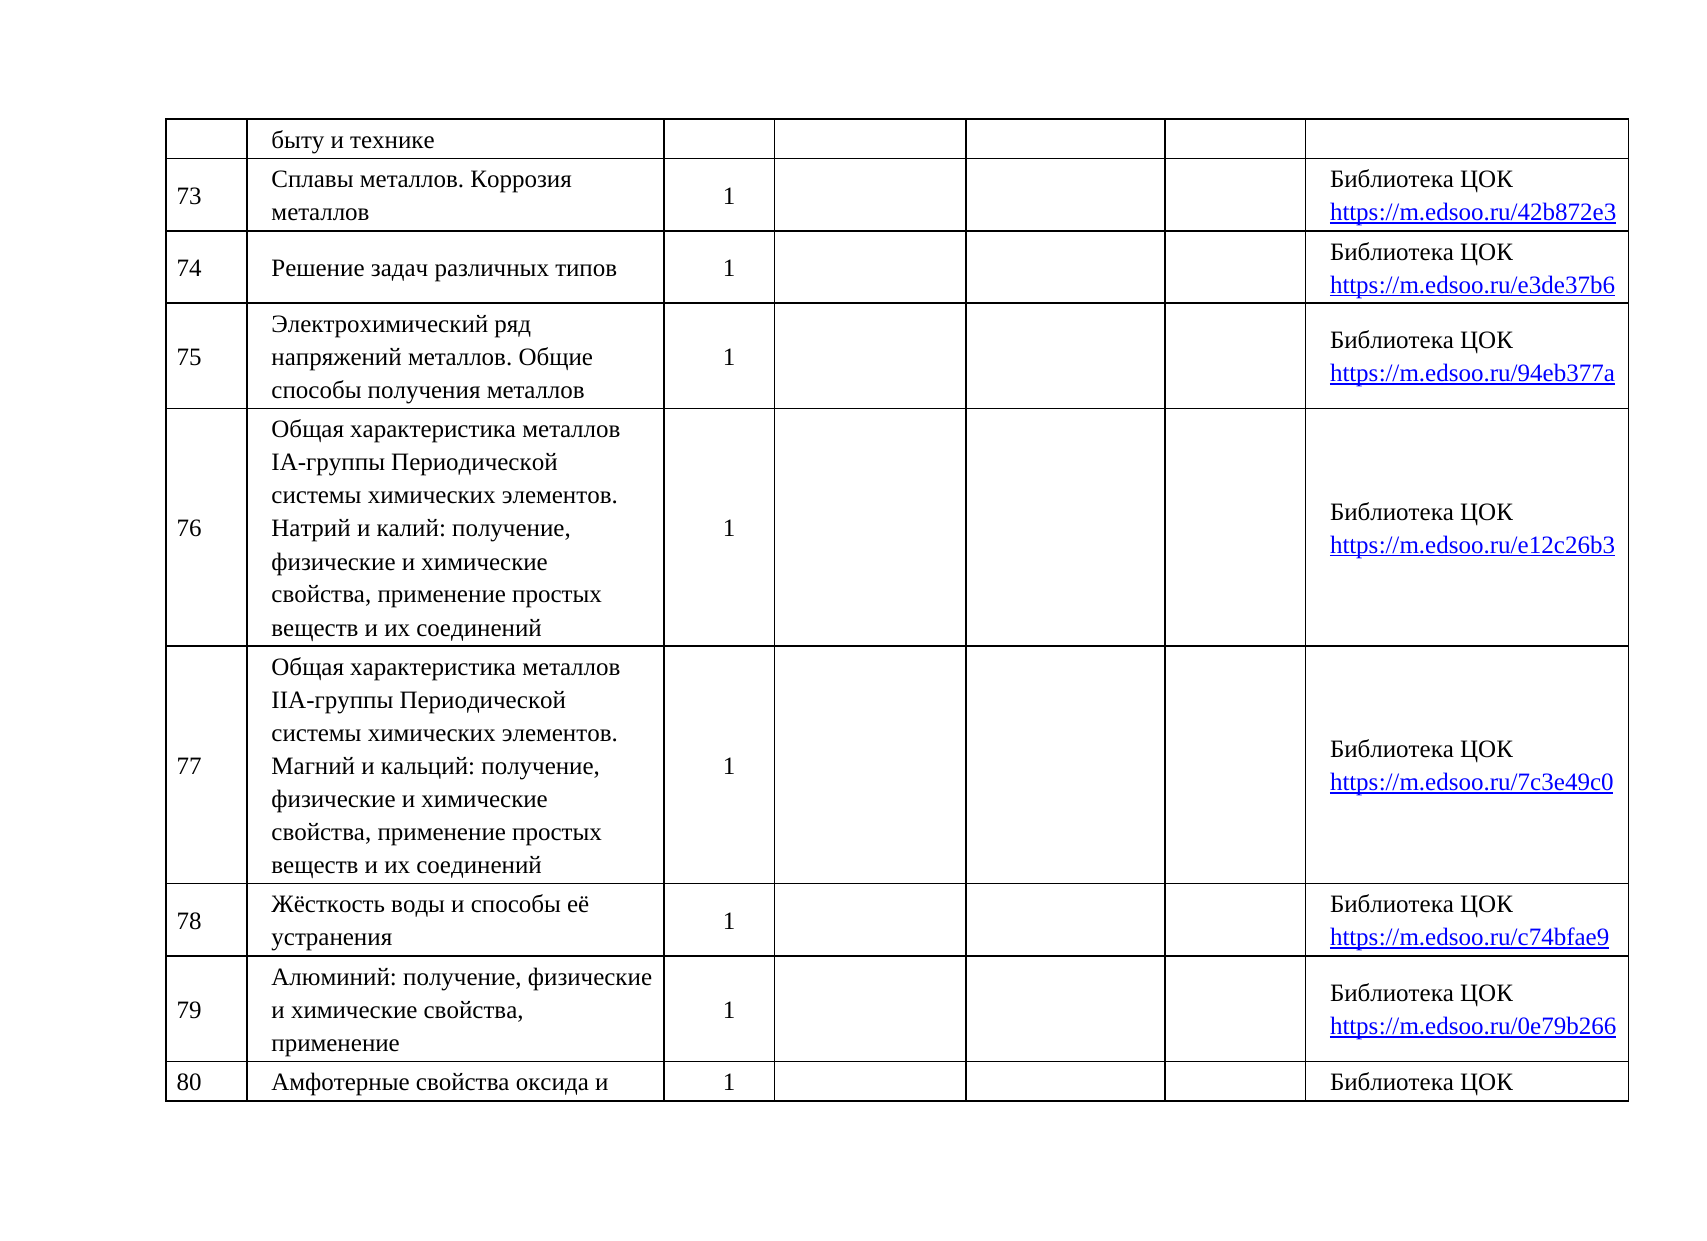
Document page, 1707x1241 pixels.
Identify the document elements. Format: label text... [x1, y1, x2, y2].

table_cell 75 [167, 304, 246, 408]
table_cell [775, 647, 965, 883]
table_cell 1 [665, 232, 774, 302]
table_cell [967, 232, 1164, 302]
table_cell 80 [167, 1062, 246, 1100]
table_cell Жёсткость воды и способы её устранения [248, 884, 663, 955]
table_cell [775, 304, 965, 408]
table_cell [967, 409, 1164, 645]
table_cell Решение задач различных типов [248, 232, 663, 302]
table_cell [967, 884, 1164, 955]
table_cell Сплавы металлов. Коррозия металлов [248, 159, 663, 230]
table_cell Общая характеристика металлов IA-группы Периодической системы химических элементов. Натрий и калий: получение, физические и химические свойства, применение простых веществ и их соединений [248, 409, 663, 645]
table_cell 1 [665, 304, 774, 408]
table_cell [1166, 409, 1305, 645]
table_cell Библиотека ЦОК https://m.edsoo.ru/94eb377a [1306, 304, 1628, 408]
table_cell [1306, 120, 1628, 157]
table_cell [775, 120, 965, 157]
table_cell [1306, 1062, 1628, 1100]
table_cell 72 [167, 120, 246, 157]
table_cell [967, 957, 1164, 1061]
table_cell [967, 159, 1164, 230]
table_cell 76 [167, 409, 246, 645]
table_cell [248, 1062, 663, 1100]
table_cell [775, 409, 965, 645]
table_cell [1166, 120, 1305, 157]
table_cell 1 [665, 647, 774, 883]
table_cell Электрохимический ряд напряжений металлов. Общие способы получения металлов [248, 304, 663, 408]
table_cell 79 [167, 957, 246, 1061]
table_cell [1166, 159, 1305, 230]
table_cell [967, 647, 1164, 883]
table_cell Библиотека ЦОК https://m.edsoo.ru/0e79b266 [1306, 957, 1628, 1061]
table_cell Библиотека ЦОК https://m.edsoo.ru/e12c26b3 [1306, 409, 1628, 645]
table_cell [1166, 647, 1305, 883]
table_cell [775, 884, 965, 955]
table_cell 1 [665, 409, 774, 645]
table_cell [967, 304, 1164, 408]
table_cell 77 [167, 647, 246, 883]
table_cell [967, 1062, 1164, 1100]
table_cell Библиотека ЦОК https://m.edsoo.ru/42b872e3 [1306, 159, 1628, 230]
table_cell [1166, 304, 1305, 408]
table_cell 1 [665, 957, 774, 1061]
table_cell 1 [665, 1062, 774, 1100]
table_cell 1 [665, 120, 774, 157]
table_cell Алюминий: получение, физические и химические свойства, применение [248, 957, 663, 1061]
table_cell [1166, 1062, 1305, 1100]
table_cell [1166, 232, 1305, 302]
table_cell Библиотека ЦОК https://m.edsoo.ru/7c3e49c0 [1306, 647, 1628, 883]
table_cell Библиотека ЦОК https://m.edsoo.ru/c74bfae9 [1306, 884, 1628, 955]
table_cell [775, 159, 965, 230]
table_cell [775, 232, 965, 302]
table_cell 73 [167, 159, 246, 230]
table_cell Общая характеристика металлов IIA-группы Периодической системы химических элементов. Магний и кальций: получение, физические и химические свойства, применение простых веществ и их соединений [248, 647, 663, 883]
table_cell [1166, 957, 1305, 1061]
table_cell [248, 120, 663, 157]
table_cell [775, 957, 965, 1061]
table_cell [1166, 884, 1305, 955]
table_cell 78 [167, 884, 246, 955]
table_cell 74 [167, 232, 246, 302]
table_cell 1 [665, 159, 774, 230]
table_cell [967, 120, 1164, 157]
table_cell Библиотека ЦОК https://m.edsoo.ru/e3de37b6 [1306, 232, 1628, 302]
table_cell 1 [665, 884, 774, 955]
table_cell [775, 1062, 965, 1100]
